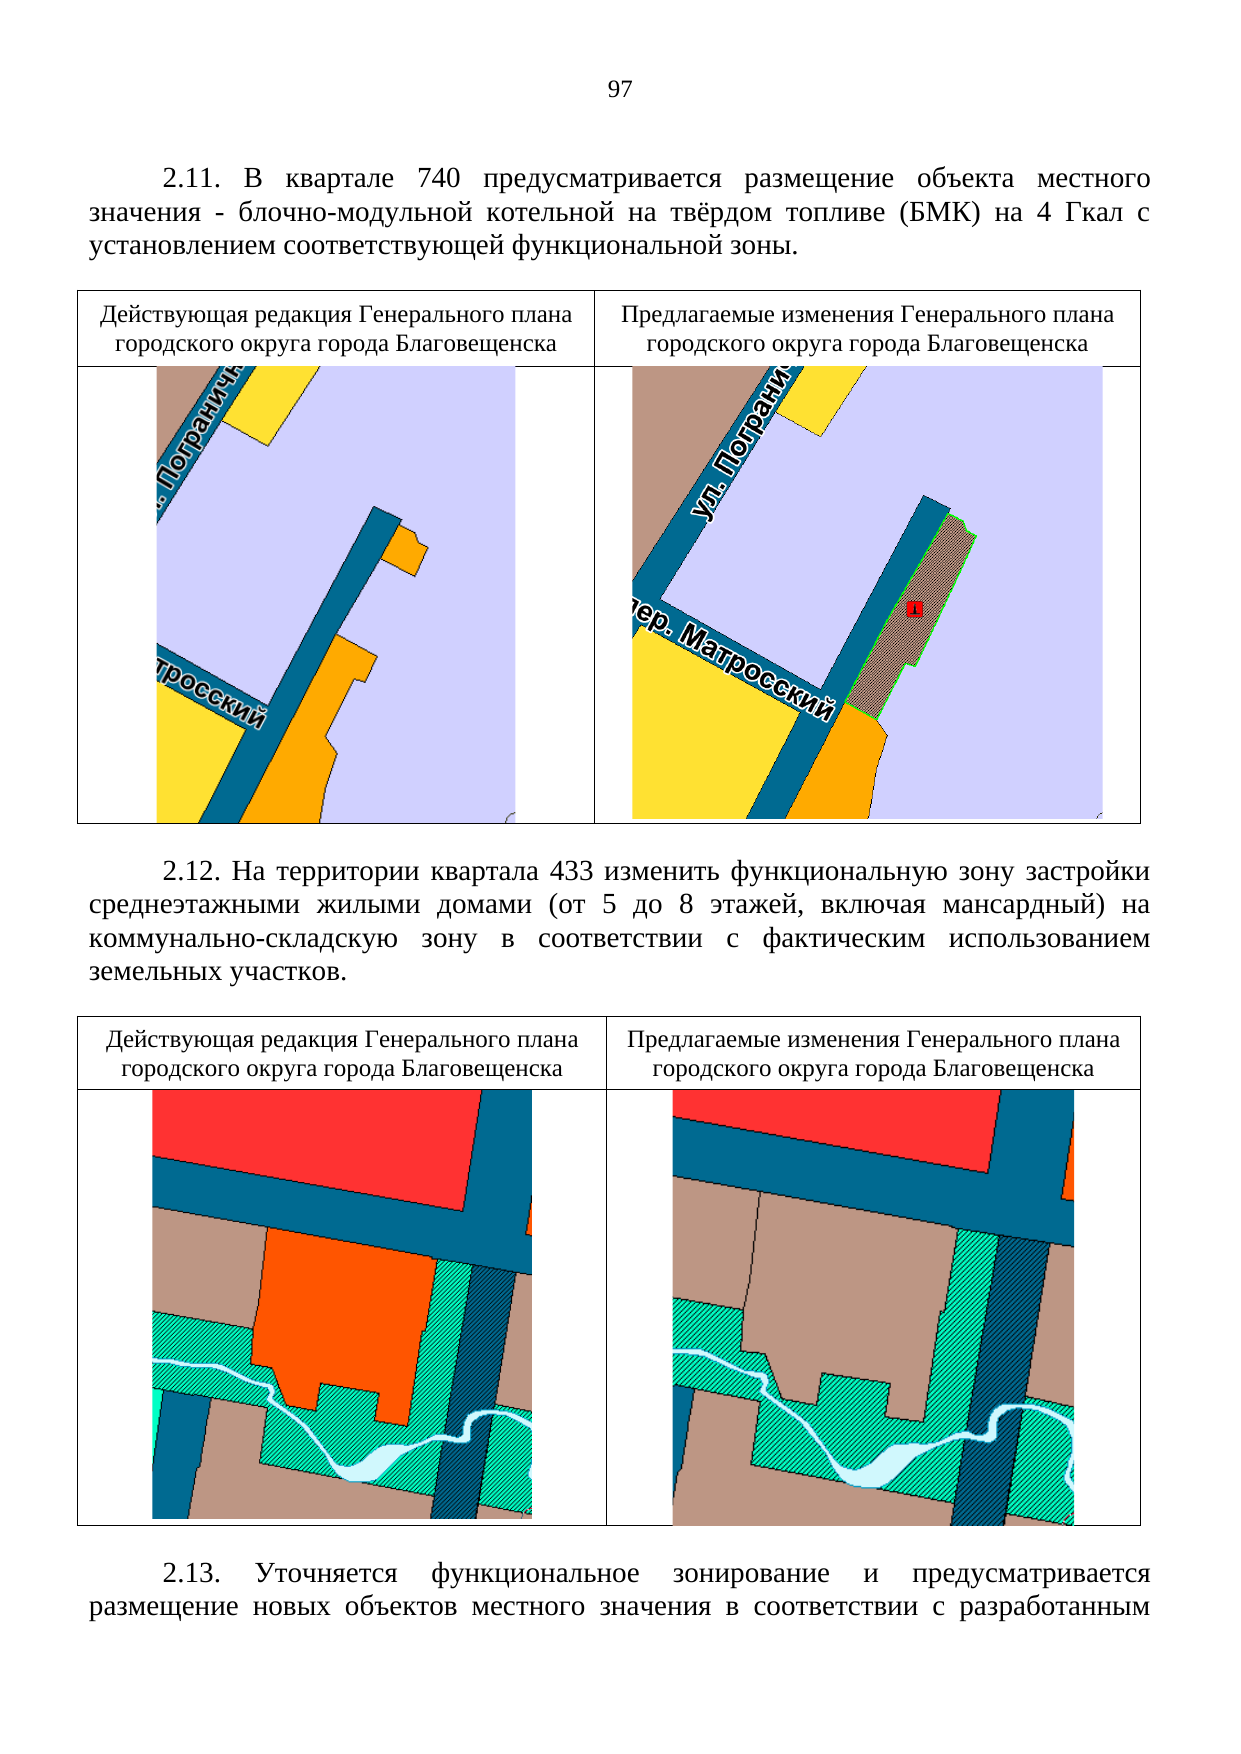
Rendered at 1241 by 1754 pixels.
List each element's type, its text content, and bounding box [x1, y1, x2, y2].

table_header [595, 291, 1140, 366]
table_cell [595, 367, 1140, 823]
picture [156, 366, 219, 462]
picture [672, 1176, 1075, 1526]
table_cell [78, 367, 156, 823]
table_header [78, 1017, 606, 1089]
picture [152, 1208, 532, 1519]
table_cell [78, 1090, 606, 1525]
picture [632, 366, 769, 579]
picture [152, 1090, 481, 1211]
picture [156, 366, 516, 823]
picture [156, 656, 267, 823]
list 2.12. На территории квартала 433 изменить функциональную зону застройки среднеэтажными жилыми домами (от 5 до 8 этажей, включая мансардный) на коммунально-складскую зону в соответствии с фактическим использованием земельных участков. [89, 853, 1152, 987]
picture [526, 1204, 532, 1235]
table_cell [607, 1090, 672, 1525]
picture [1062, 1122, 1075, 1201]
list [89, 1555, 1152, 1622]
picture [156, 496, 166, 509]
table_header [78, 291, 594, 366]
list 2.11. В квартале 740 предусматривается размещение объекта местного значения - блочно-модульной котельной на твёрдом топливе (БМК) на 4 Гкал с установлением соответствующей функциональной зоны. [89, 160, 1152, 261]
picture [672, 1090, 1000, 1173]
picture [632, 597, 835, 819]
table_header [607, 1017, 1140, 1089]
picture [662, 366, 1103, 819]
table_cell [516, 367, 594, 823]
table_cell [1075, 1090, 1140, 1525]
